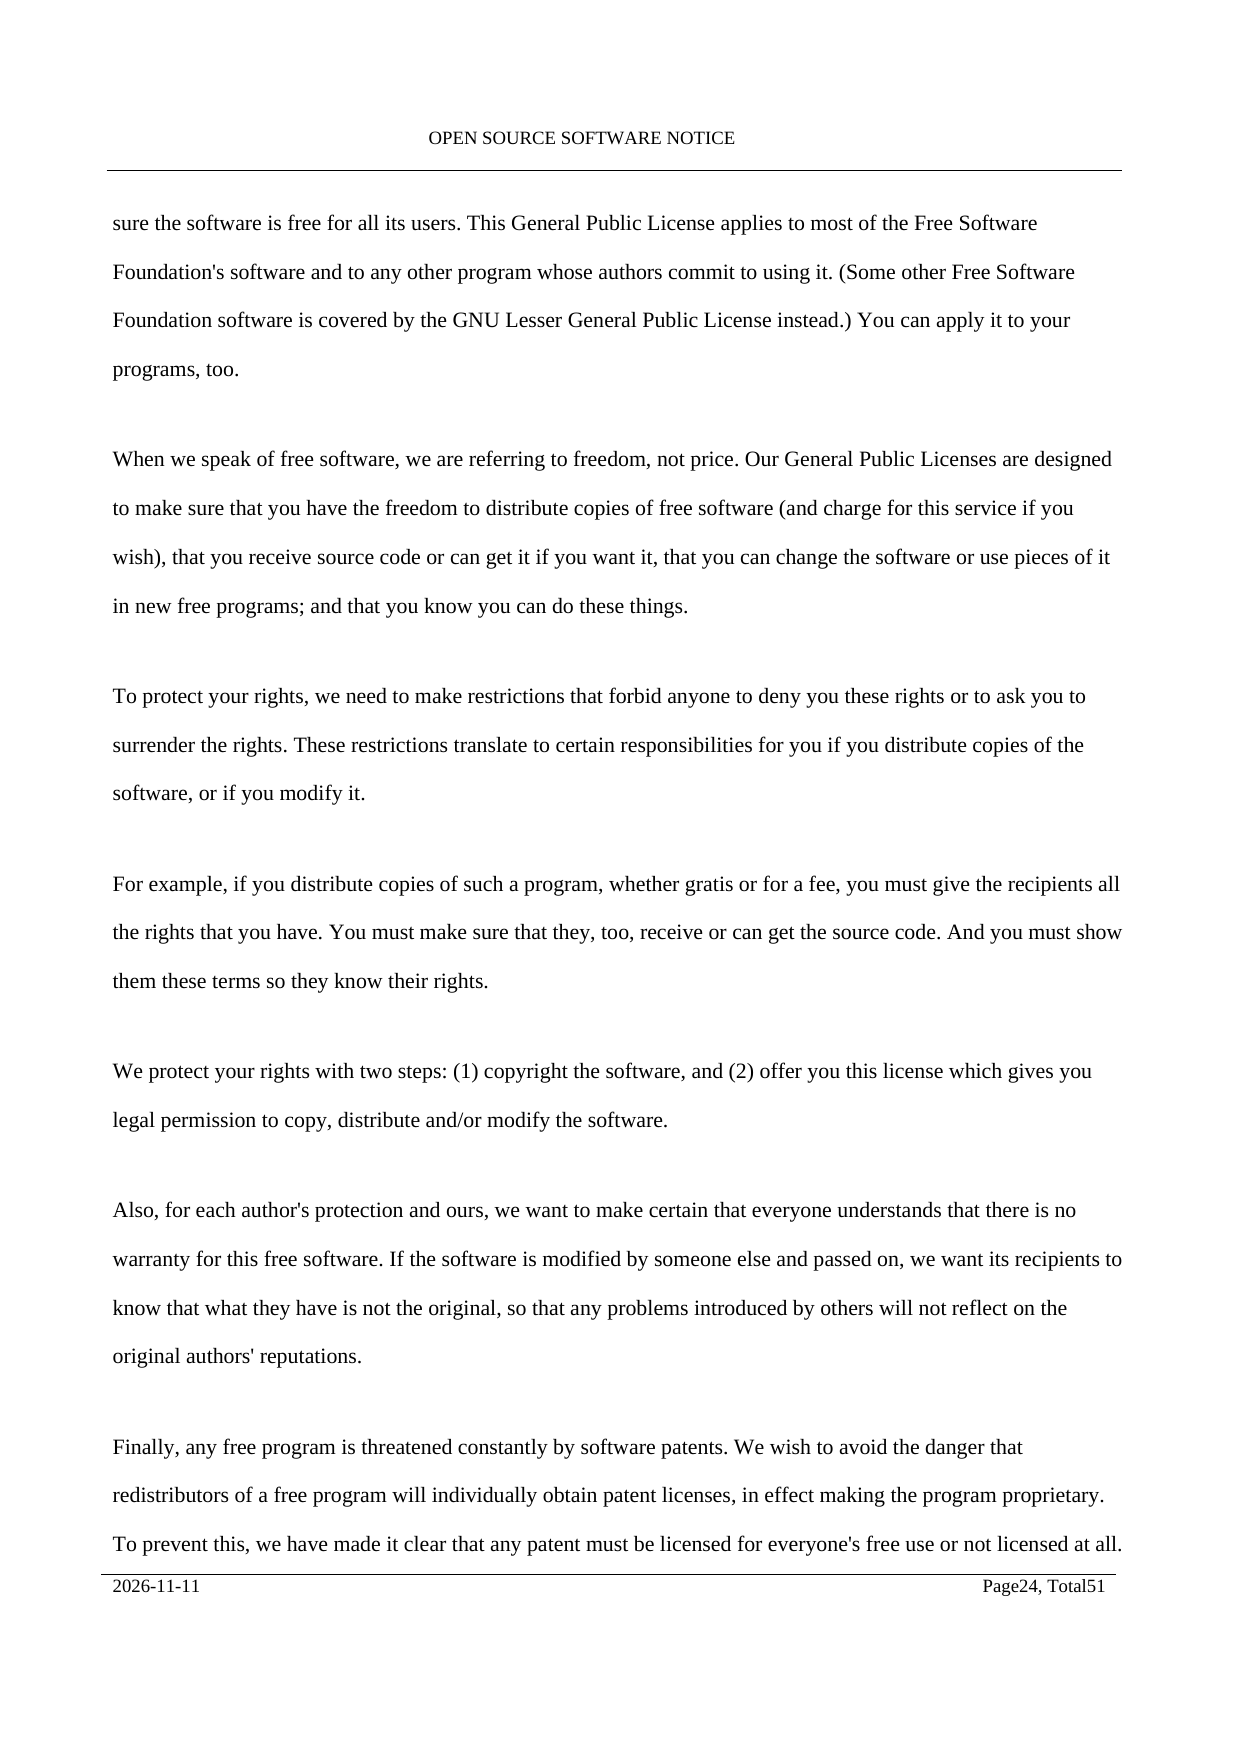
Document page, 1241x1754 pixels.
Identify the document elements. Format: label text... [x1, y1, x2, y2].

text For example, if you distribute copies of such a program, whether gratis or for a fee, you must give the recipients all the rights that you have. You must make sure that they, too, receive or can get the source code. And you must show them these terms so they know their rights. [112, 867, 1128, 997]
text When we speak of free software, we are referring to freedom, not price. Our General Public Licenses are designed to make sure that you have the freedom to distribute copies of free software (and charge for this service if you wish), that you receive source code or can get it if you want it, that you can change the software or use pieces of it in new free programs; and that you know you can do these things. [112, 443, 1128, 622]
text Also, for each author's protection and ours, we want to make certain that everyone understands that there is no warranty for this free software. If the software is modified by someone else and passed on, we want its recipients to know that what they have is not the original, so that any problems introduced by others will not reflect on the original authors' reputations. [112, 1194, 1128, 1372]
text We protect your rights with two steps: (1) copyright the software, and (2) offer you this license which gives you legal permission to copy, distribute and/or modify the software. [112, 1055, 1128, 1136]
text Finally, any free program is threatened constantly by software patents. We wish to avoid the danger that redistributors of a free program will individually obtain patent licenses, in effect making the program proprietary. To prevent this, we have made it clear that any patent must be licensed for everyone's free use or not licensed at all. [112, 1430, 1128, 1560]
text To protect your rights, we need to make restrictions that forbid anyone to deny you these rights or to ask you to surrender the rights. These restrictions translate to certain responsibilities for you if you distribute copies of the software, or if you modify it. [112, 679, 1128, 809]
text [112, 206, 1128, 385]
